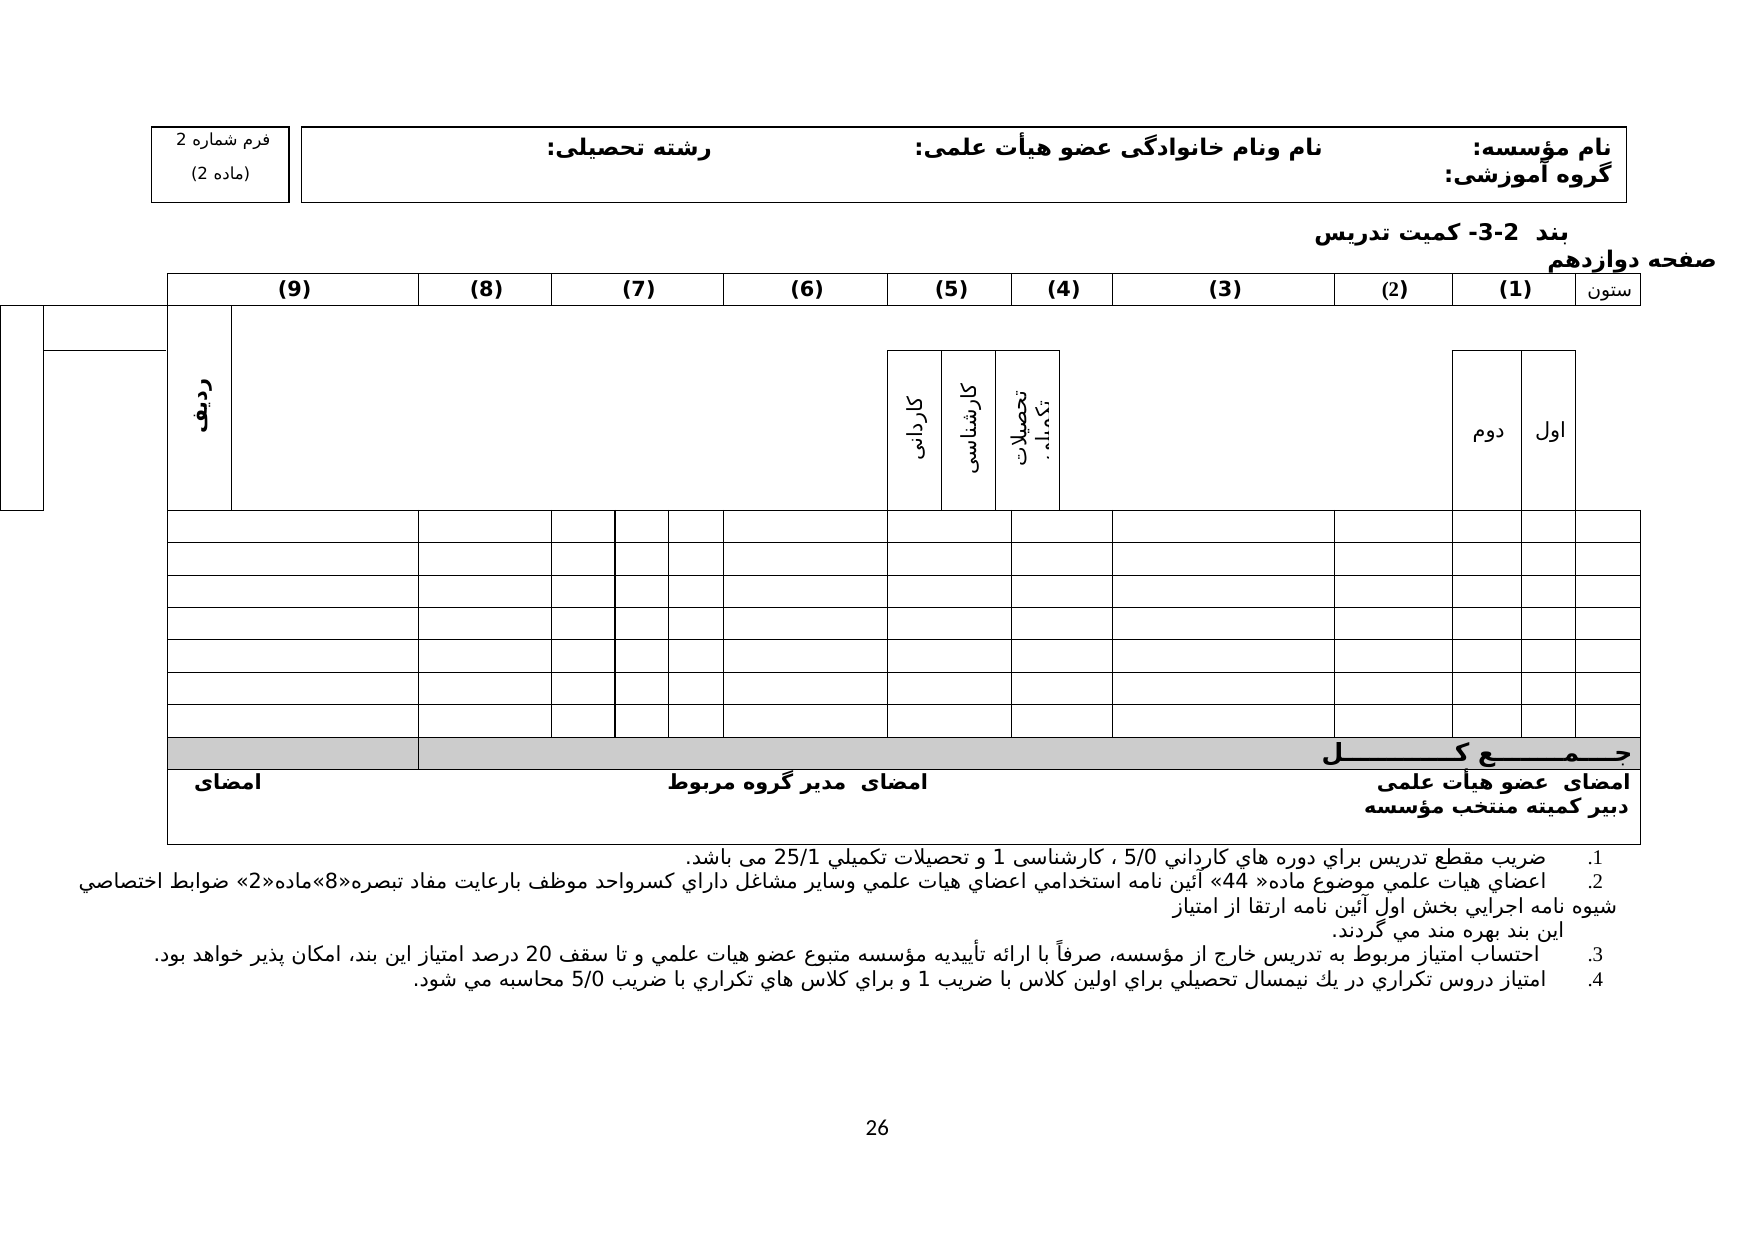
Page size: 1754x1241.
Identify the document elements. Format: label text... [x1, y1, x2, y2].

table_cell [1335, 543, 1452, 574]
table_cell [888, 705, 1011, 737]
table_header ستون [1576, 274, 1640, 305]
table_cell کارشناسی [942, 351, 995, 510]
table_cell [616, 511, 668, 542]
table_cell [1335, 640, 1452, 672]
table_cell [1453, 543, 1521, 574]
table_cell [724, 543, 887, 574]
table_cell [724, 640, 887, 672]
table_cell ردیف [168, 306, 231, 510]
table_cell [669, 576, 723, 607]
table_cell [1453, 576, 1521, 607]
table_cell [1522, 511, 1575, 542]
table_cell [168, 640, 418, 672]
table_cell [552, 576, 614, 607]
table_cell [669, 705, 723, 737]
table_cell [888, 608, 1011, 639]
table_cell [1453, 705, 1521, 737]
table_cell [1113, 640, 1334, 672]
table_cell [724, 576, 887, 607]
table_cell [1522, 640, 1575, 672]
table_cell تحصیلات تکمیلی [996, 351, 1059, 510]
table_cell [552, 673, 614, 704]
table_cell [552, 511, 614, 542]
table_header (4) [1012, 274, 1112, 305]
table_cell [168, 543, 418, 574]
list اعضاي هيات علمي موضوع ماده« 44» آئين نامه استخدامي اعضاي هيات علمي وساير مشاغل داراي كسرواحد موظف بارعايت مفاد تبصره«8»ماده«2» ضوابط اختصاصي شيوه نامه اجرايي بخش اول آئين نامه ارتقا از امتياز [37, 869, 1617, 918]
table_cell [1113, 543, 1334, 574]
table_cell کاردانی [888, 351, 941, 510]
table_cell [1335, 511, 1452, 542]
table_cell [616, 576, 668, 607]
table_header (9) [168, 274, 418, 305]
table_cell [1453, 511, 1521, 542]
table_cell [616, 608, 668, 639]
table_cell [1012, 543, 1112, 574]
table_cell [168, 608, 418, 639]
table_cell دوم [1453, 351, 1521, 510]
table_cell [1335, 705, 1452, 737]
table_cell [419, 640, 551, 672]
table_cell [168, 705, 418, 737]
table_cell [616, 673, 668, 704]
table_cell [616, 543, 668, 574]
table_cell [419, 705, 551, 737]
table_cell [669, 640, 723, 672]
table_cell [1012, 608, 1112, 639]
table_cell [1012, 705, 1112, 737]
table_cell [1522, 608, 1575, 639]
table_cell [1576, 576, 1640, 607]
table_cell [669, 543, 723, 574]
table_cell [552, 640, 614, 672]
table_cell [1522, 673, 1575, 704]
list احتساب امتياز مربوط به تدريس خارج از مؤسسه، صرفاً با ارائه تأييديه مؤسسه متبوع عضو هيات علمي و تا سقف 20 درصد امتياز اين بند، امكان پذير خواهد بود. [37, 942, 1617, 967]
table_cell [1453, 673, 1521, 704]
table_cell [1576, 543, 1640, 574]
table_header (6) [724, 274, 887, 305]
table_cell [419, 511, 551, 542]
table_cell [669, 608, 723, 639]
table_cell [1012, 673, 1112, 704]
table_cell [419, 576, 551, 607]
table_cell [552, 705, 614, 737]
table_cell [888, 640, 1011, 672]
table_header (3) [1113, 274, 1334, 305]
table_cell [1453, 608, 1521, 639]
table_cell [724, 673, 887, 704]
table_cell [669, 511, 723, 542]
table_header (1) [1453, 274, 1575, 305]
table_cell [419, 608, 551, 639]
table_cell [1335, 576, 1452, 607]
table_cell [888, 543, 1011, 574]
table_cell امضای عضو هیأت علمی امضای مدیر گروه مربوط امضای دبیر کمیته منتخب مؤسسه [168, 770, 1640, 844]
table_cell [1113, 673, 1334, 704]
table_cell [552, 543, 614, 574]
table_cell [888, 511, 1011, 542]
table_cell [1576, 511, 1640, 542]
table_header (5) [888, 274, 1011, 305]
table_cell [1522, 705, 1575, 737]
table_cell [1335, 608, 1452, 639]
table_cell [1453, 640, 1521, 672]
table_cell [724, 511, 887, 542]
table_cell [168, 511, 418, 542]
table_cell [1113, 576, 1334, 607]
table_cell [552, 608, 614, 639]
table_cell [1335, 673, 1452, 704]
table_cell [1576, 705, 1640, 737]
table_cell اول [1522, 351, 1575, 510]
table_cell [669, 673, 723, 704]
table_cell [616, 640, 668, 672]
table_cell [1113, 608, 1334, 639]
table_header (8) [419, 274, 551, 305]
table_cell [419, 673, 551, 704]
table_cell [1576, 673, 1640, 704]
table_cell [1576, 640, 1640, 672]
table_cell [724, 608, 887, 639]
list امتياز دروس تكراري در يك نيمسال تحصيلي براي اولين كلاس با ضريب 1 و براي كلاس هاي تكراري با ضريب 5/0 محاسبه مي شود. [37, 967, 1617, 991]
table_cell جــــمــــــــع کـــــــــــــل [419, 738, 1640, 769]
table_cell [1012, 640, 1112, 672]
table_cell [1113, 705, 1334, 737]
text اين بند بهره مند مي گردند. [37, 918, 1617, 942]
table_cell [168, 738, 418, 769]
table_cell [1522, 576, 1575, 607]
table_cell [1522, 543, 1575, 574]
table_cell [1012, 576, 1112, 607]
table_header (2) [1335, 274, 1452, 305]
table_cell [419, 543, 551, 574]
table_header (7) [552, 274, 723, 305]
table_cell [616, 705, 668, 737]
table_cell [168, 673, 418, 704]
table_cell [888, 576, 1011, 607]
table_cell [724, 705, 887, 737]
table_cell [1113, 511, 1334, 542]
list ضريب مقطع تدريس براي دوره هاي كارداني 5/0 ، کارشناسی 1 و تحصيلات تكميلي 25/1 می باشد. [37, 845, 1617, 869]
table_cell [168, 576, 418, 607]
table_cell [1012, 511, 1112, 542]
table_cell [1576, 608, 1640, 639]
table_cell [888, 673, 1011, 704]
text بند 2-3- کمیت تدریس صفحه دوازدهم [37, 217, 1720, 273]
